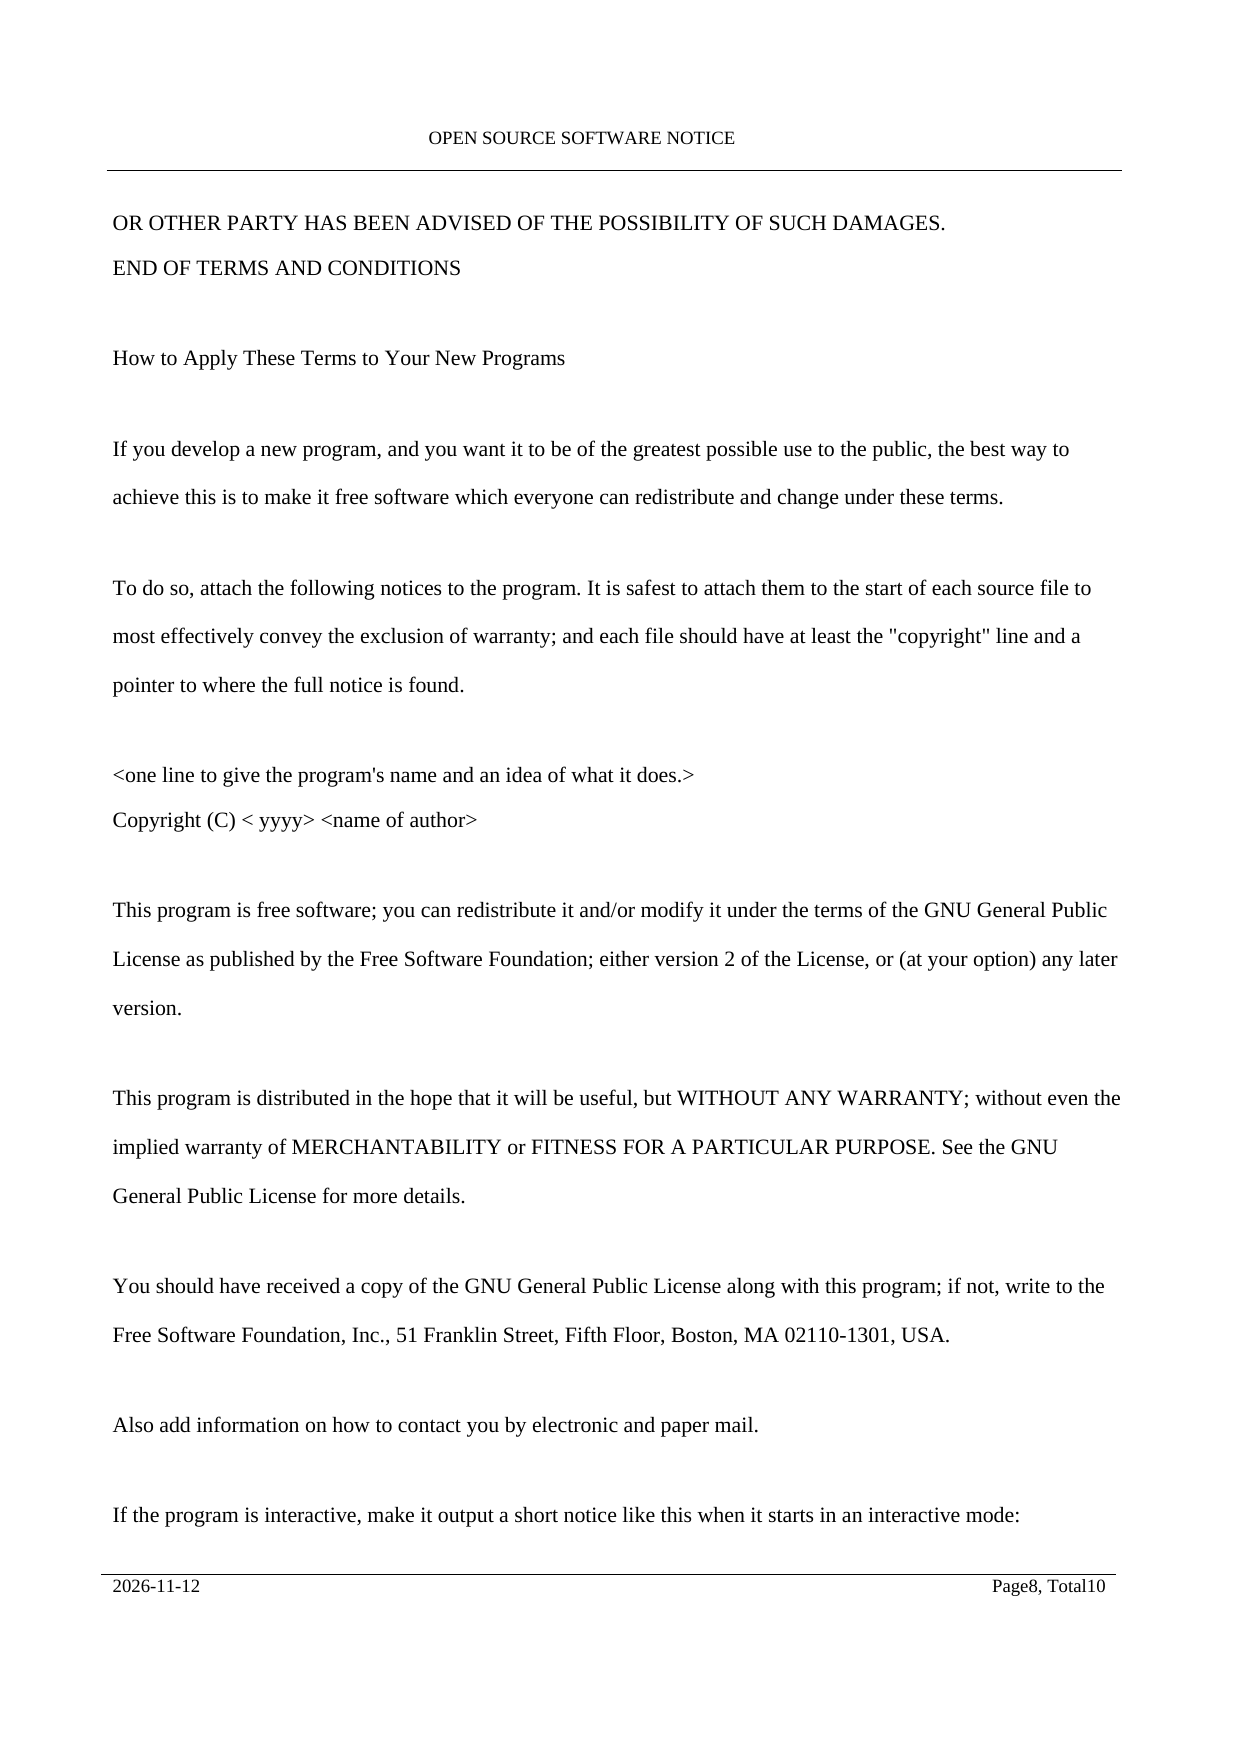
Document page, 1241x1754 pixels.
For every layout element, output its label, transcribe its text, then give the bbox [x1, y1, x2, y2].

text <one line to give the program's name and an idea of what it does.> [112, 758, 1128, 791]
text To do so, attach the following notices to the program. It is safest to attach them to the start of each source file to most effectively convey the exclusion of warranty; and each file should have at least the "copyright" line and a pointer to where the full notice is found. [112, 571, 1128, 701]
text Copyright (C) < yyyy> <name of author> [112, 804, 1128, 836]
text How to Apply These Terms to Your New Programs [112, 342, 1128, 374]
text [112, 206, 1128, 239]
text This program is free software; you can redistribute it and/or modify it under the terms of the GNU General Public License as published by the Free Software Foundation; either version 2 of the License, or (at your option) any later version. [112, 894, 1128, 1024]
text Also add information on how to contact you by electronic and paper mail. [112, 1408, 1128, 1441]
text This program is distributed in the hope that it will be useful, but WITHOUT ANY WARRANTY; without even the implied warranty of MERCHANTABILITY or FITNESS FOR A PARTICULAR PURPOSE. See the GNU General Public License for more details. [112, 1082, 1128, 1212]
text END OF TERMS AND CONDITIONS [112, 251, 1128, 284]
text If you develop a new program, and you want it to be of the greatest possible use to the public, the best way to achieve this is to make it free software which everyone can redistribute and change under these terms. [112, 432, 1128, 513]
text You should have received a copy of the GNU General Public License along with this program; if not, write to the Free Software Foundation, Inc., 51 Franklin Street, Fifth Floor, Boston, MA 02110-1301, USA. [112, 1269, 1128, 1351]
text If the program is interactive, make it output a short notice like this when it starts in an interactive mode: [112, 1498, 1128, 1531]
